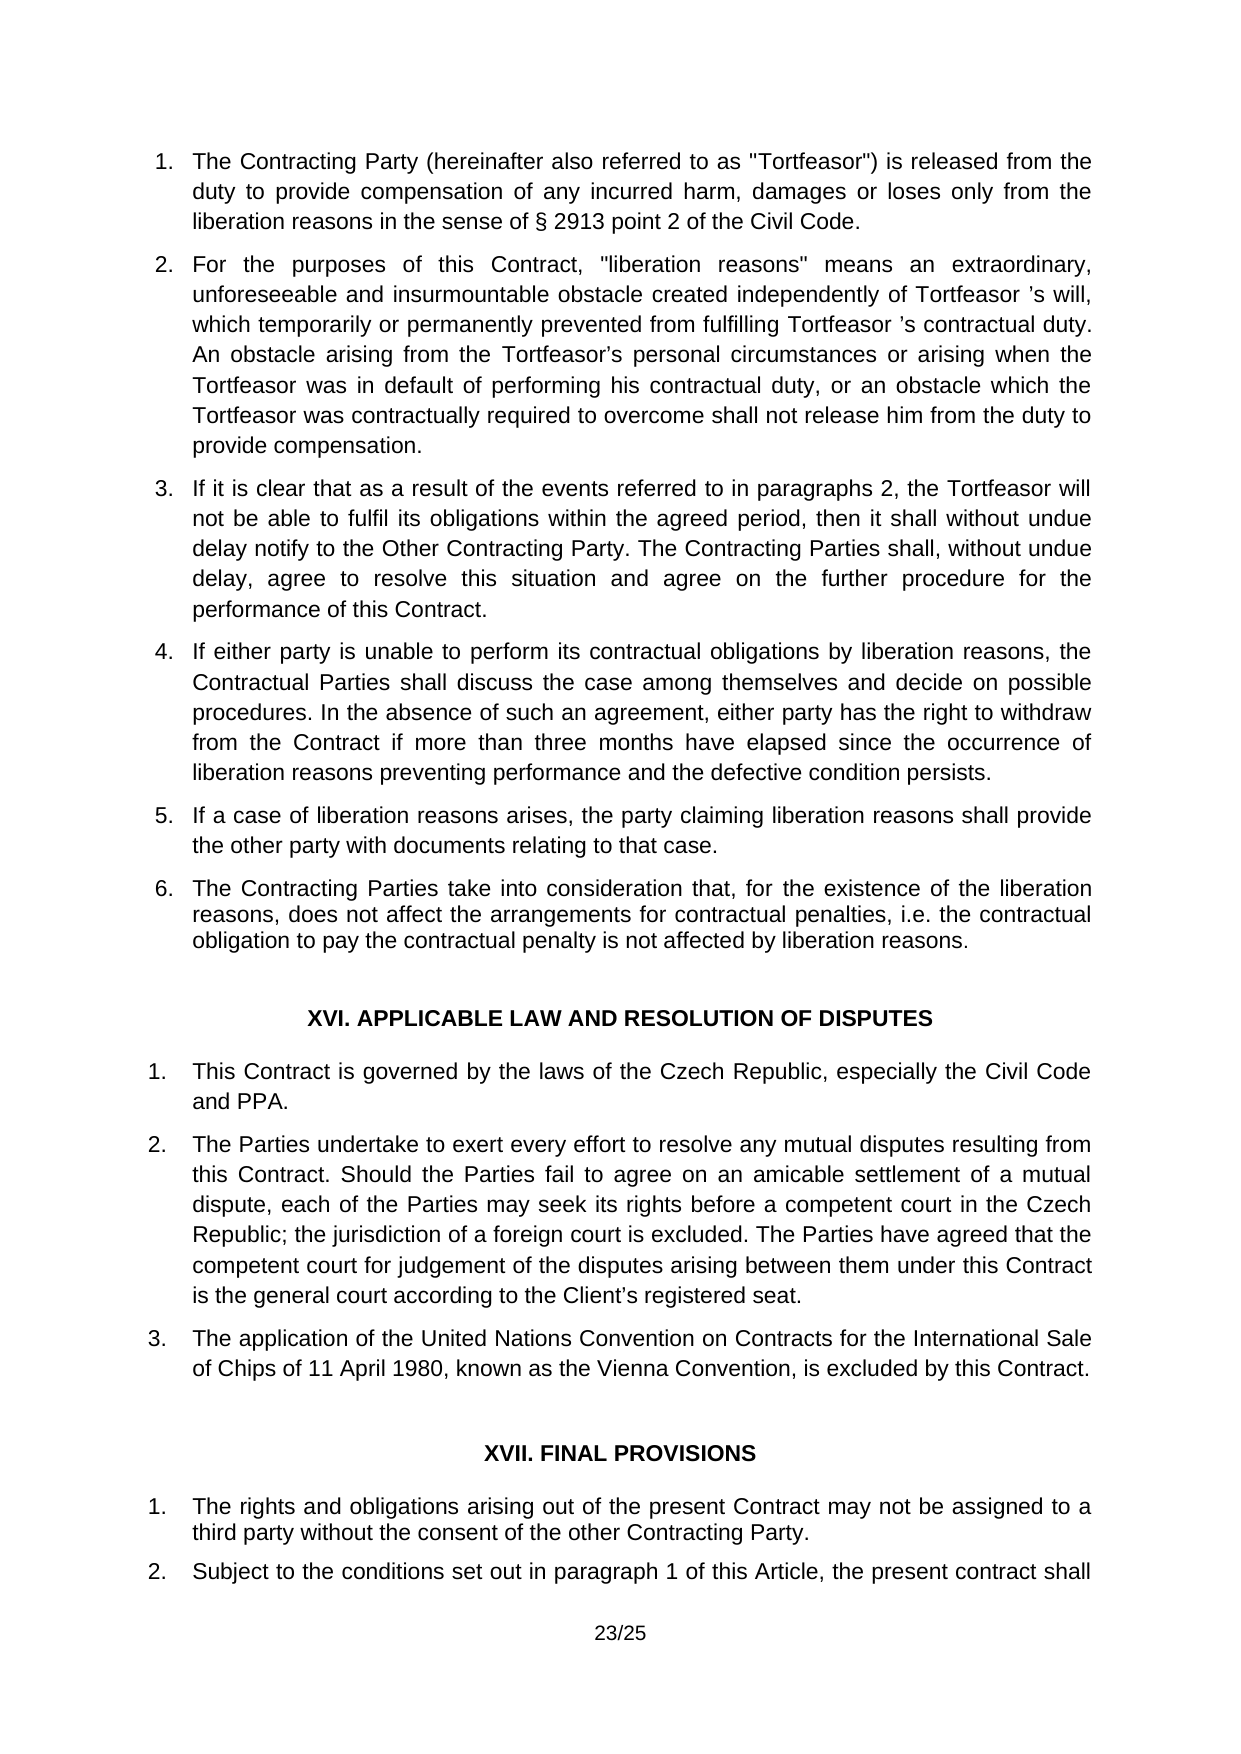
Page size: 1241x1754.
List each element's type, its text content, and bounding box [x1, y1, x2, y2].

list This Contract is governed by the laws of the Czech Republic, especially the Civil Code and PPA. [148, 1058, 1092, 1114]
list The application of the United Nations Convention on Contracts for the International Sale of Chips of 11 April 1980, known as the Vienna Convention, is excluded by this Contract. [148, 1324, 1092, 1381]
list If a case of liberation reasons arises, the party claiming liberation reasons shall provide the other party with documents relating to that case. [154, 802, 1092, 858]
list The Contracting Party (hereinafter also referred to as "Tortfeasor") is released from the duty to provide compensation of any incurred harm, damages or loses only from the liberation reasons in the sense of § 2913 point 2 of the Civil Code. [154, 148, 1092, 234]
list The Contracting Parties take into consideration that, for the existence of the liberation reasons, does not affect the arrangements for contractual penalties, i.e. the contractual obligation to pay the contractual penalty is not affected by liberation reasons. [154, 875, 1092, 954]
text XVI. APPLICABLE LAW AND RESOLUTION OF DISPUTES [148, 1005, 1092, 1032]
list The Parties undertake to exert every effort to resolve any mutual disputes resulting from this Contract. Should the Parties fail to agree on an amicable settlement of a mutual dispute, each of the Parties may seek its rights before a competent court in the Czech Republic; the jurisdiction of a foreign court is excluded. The Parties have agreed that the competent court for judgement of the disputes arising between them under this Contract is the general court according to the Client’s registered seat. [148, 1131, 1092, 1308]
text XVII. Final Provisions [148, 1440, 1092, 1467]
list If it is clear that as a result of the events referred to in paragraphs 2, the Tortfeasor will not be able to fulfil its obligations within the agreed period, then it shall without undue delay notify to the Other Contracting Party. The Contracting Parties shall, without undue delay, agree to resolve this situation and agree on the further procedure for the performance of this Contract. [154, 475, 1092, 622]
list If either party is unable to perform its contractual obligations by liberation reasons, the Contractual Parties shall discuss the case among themselves and decide on possible procedures. In the absence of such an agreement, either party has the right to withdraw from the Contract if more than three months have elapsed since the occurrence of liberation reasons preventing performance and the defective condition persists. [154, 638, 1092, 786]
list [148, 1558, 1092, 1584]
list For the purposes of this Contract, "liberation reasons" means an extraordinary, unforeseeable and insurmountable obstacle created independently of Tortfeasor ’s will, which temporarily or permanently prevented from fulfilling Tortfeasor ’s contractual duty. An obstacle arising from the Tortfeasor’s personal circumstances or arising when the Tortfeasor was in default of performing his contractual duty, or an obstacle which the Tortfeasor was contractually required to overcome shall not release him from the duty to provide compensation. [154, 251, 1092, 458]
list The rights and obligations arising out of the present Contract may not be assigned to a third party without the consent of the other Contracting Party. [148, 1493, 1092, 1546]
